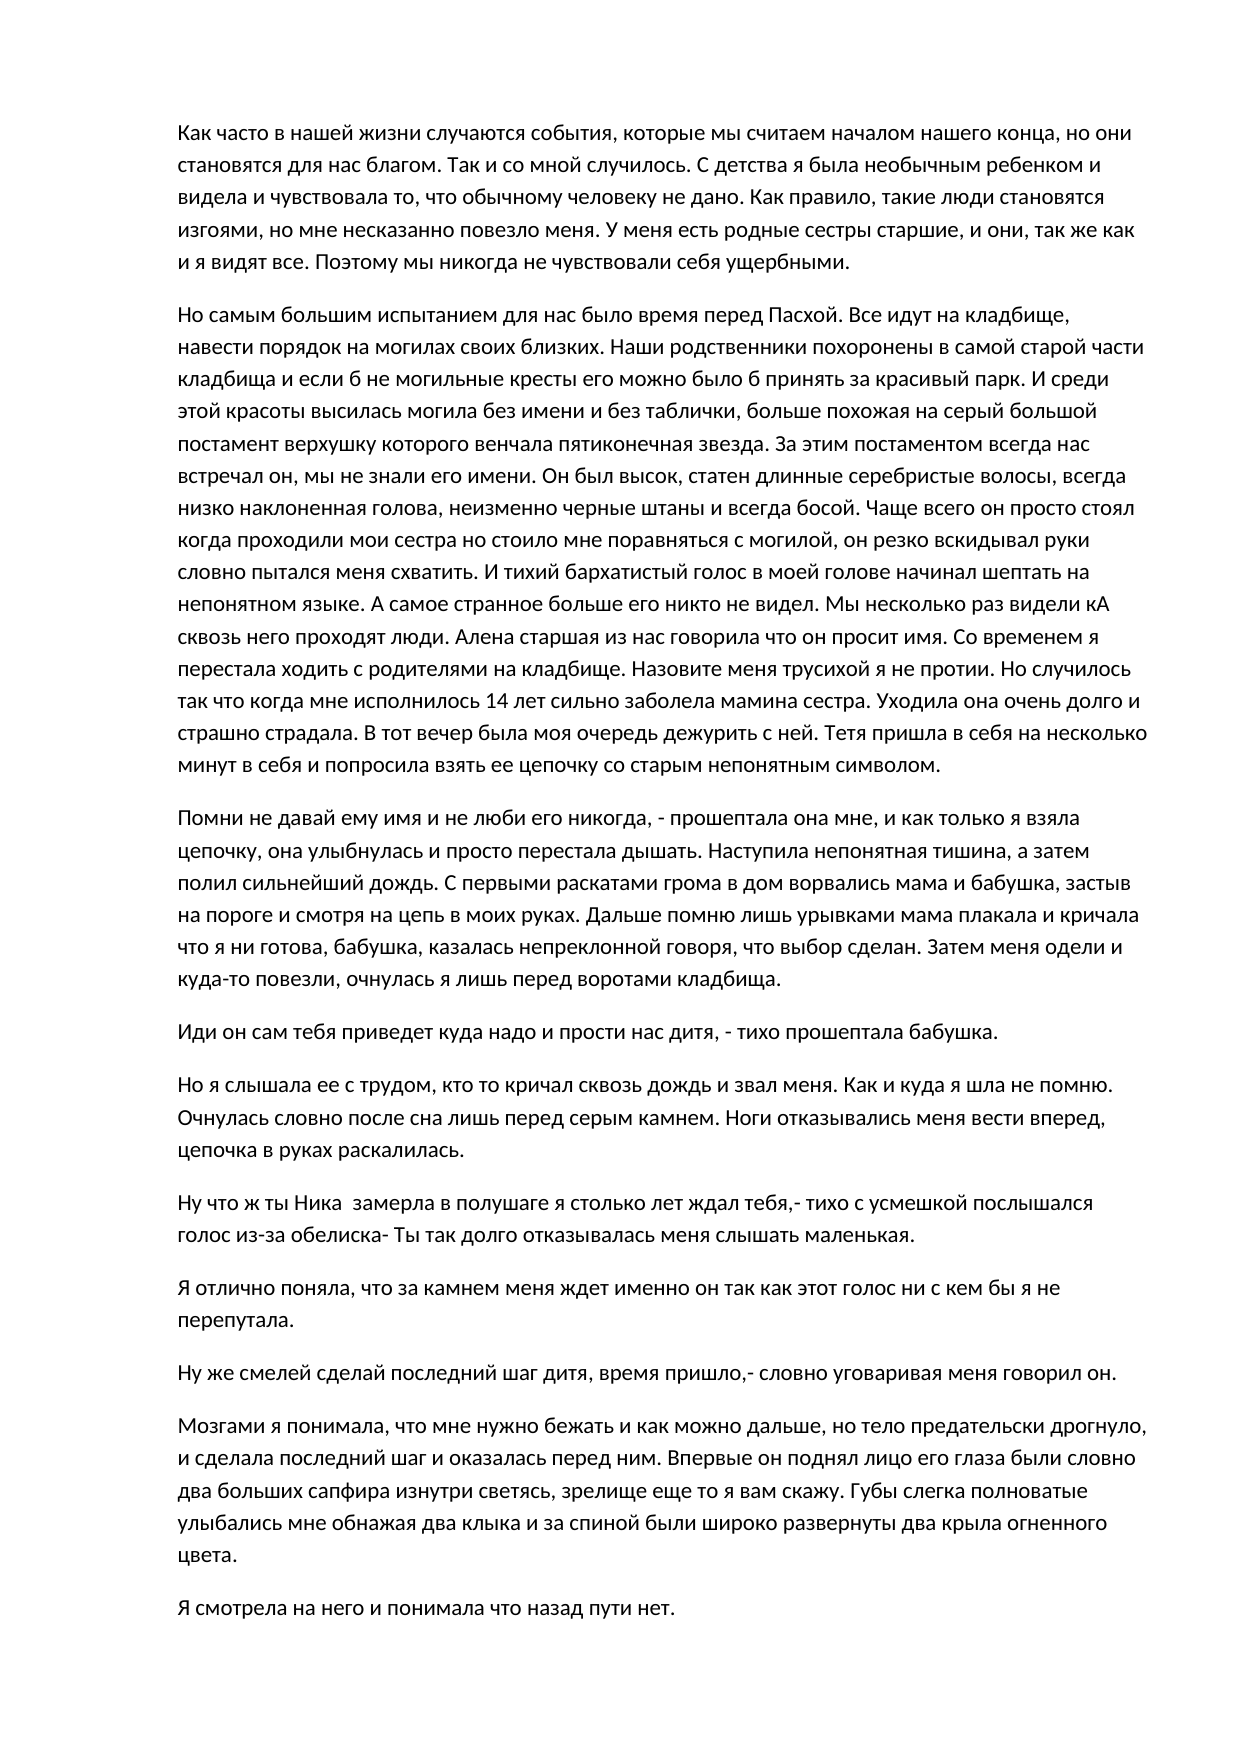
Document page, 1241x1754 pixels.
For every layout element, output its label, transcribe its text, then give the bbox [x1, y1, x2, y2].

text Ну что ж ты Ника замерла в полушаге я столько лет ждал тебя,- тихо с усмешкой послышался голос из-за обелиска- Ты так долго отказывалась меня слышать маленькая. [177, 1188, 1152, 1248]
text Как часто в нашей жизни случаются события, которые мы считаем началом нашего конца, но они становятся для нас благом. Так и со мной случилось. С детства я была необычным ребенком и видела и чувствовала то, что обычному человеку не дано. Как правило, такие люди становятся изгоями, но мне несказанно повезло меня. У меня есть родные сестры старшие, и они, так же как и я видят все. Поэтому мы никогда не чувствовали себя ущербными. [177, 118, 1152, 275]
text Иди он сам тебя приведет куда надо и прости нас дитя, - тихо прошептала бабушка. [177, 1017, 1152, 1046]
text Но самым большим испытанием для нас было время перед Пасхой. Все идут на кладбище, навести порядок на могилах своих близких. Наши родственники похоронены в самой старой части кладбища и если б не могильные кресты его можно было б принять за красивый парк. И среди этой красоты высилась могила без имени и без таблички, больше похожая на серый большой постамент верхушку которого венчала пятиконечная звезда. За этим постаментом всегда нас встречал он, мы не знали его имени. Он был высок, статен длинные серебристые волосы, всегда низко наклоненная голова, неизменно черные штаны и всегда босой. Чаще всего он просто стоял когда проходили мои сестра но стоило мне поравняться с могилой, он резко вскидывал руки словно пытался меня схватить. И тихий бархатистый голос в моей голове начинал шептать на непонятном языке. А самое странное больше его никто не видел. Мы несколько раз видели кА сквозь него проходят люди. Алена старшая из нас говорила что он просит имя. Со временем я перестала ходить с родителями на кладбище. Назовите меня трусихой я не протии. Но случилось так что когда мне исполнилось 14 лет сильно заболела мамина сестра. Уходила она очень долго и страшно страдала. В тот вечер была моя очередь дежурить с ней. Тетя пришла в себя на несколько минут в себя и попросила взять ее цепочку со старым непонятным символом. [177, 300, 1152, 778]
text Я отлично поняла, что за камнем меня ждет именно он так как этот голос ни с кем бы я не перепутала. [177, 1273, 1152, 1333]
text Ну же смелей сделай последний шаг дитя, время пришло,- словно уговаривая меня говорил он. [177, 1358, 1152, 1386]
text Мозгами я понимала, что мне нужно бежать и как можно дальше, но тело предательски дрогнуло, и сделала последний шаг и оказалась перед ним. Впервые он поднял лицо его глаза были словно два больших сапфира изнутри светясь, зрелище еще то я вам скажу. Губы слегка полноватые улыбались мне обнажая два клыка и за спиной были широко развернуты два крыла огненного цвета. [177, 1411, 1152, 1568]
text Я смотрела на него и понимала что назад пути нет. [177, 1593, 1152, 1621]
text Но я слышала ее с трудом, кто то кричал сквозь дождь и звал меня. Как и куда я шла не помню. Очнулась словно после сна лишь перед серым камнем. Ноги отказывались меня вести вперед, цепочка в руках раскалилась. [177, 1071, 1152, 1163]
text Помни не давай ему имя и не люби его никогда, - прошептала она мне, и как только я взяла цепочку, она улыбнулась и просто перестала дышать. Наступила непонятная тишина, а затем полил сильнейший дождь. С первыми раскатами грома в дом ворвались мама и бабушка, застыв на пороге и смотря на цепь в моих руках. Дальше помню лишь урывками мама плакала и кричала что я ни готова, бабушка, казалась непреклонной говоря, что выбор сделан. Затем меня одели и куда-то повезли, очнулась я лишь перед воротами кладбища. [177, 803, 1152, 992]
